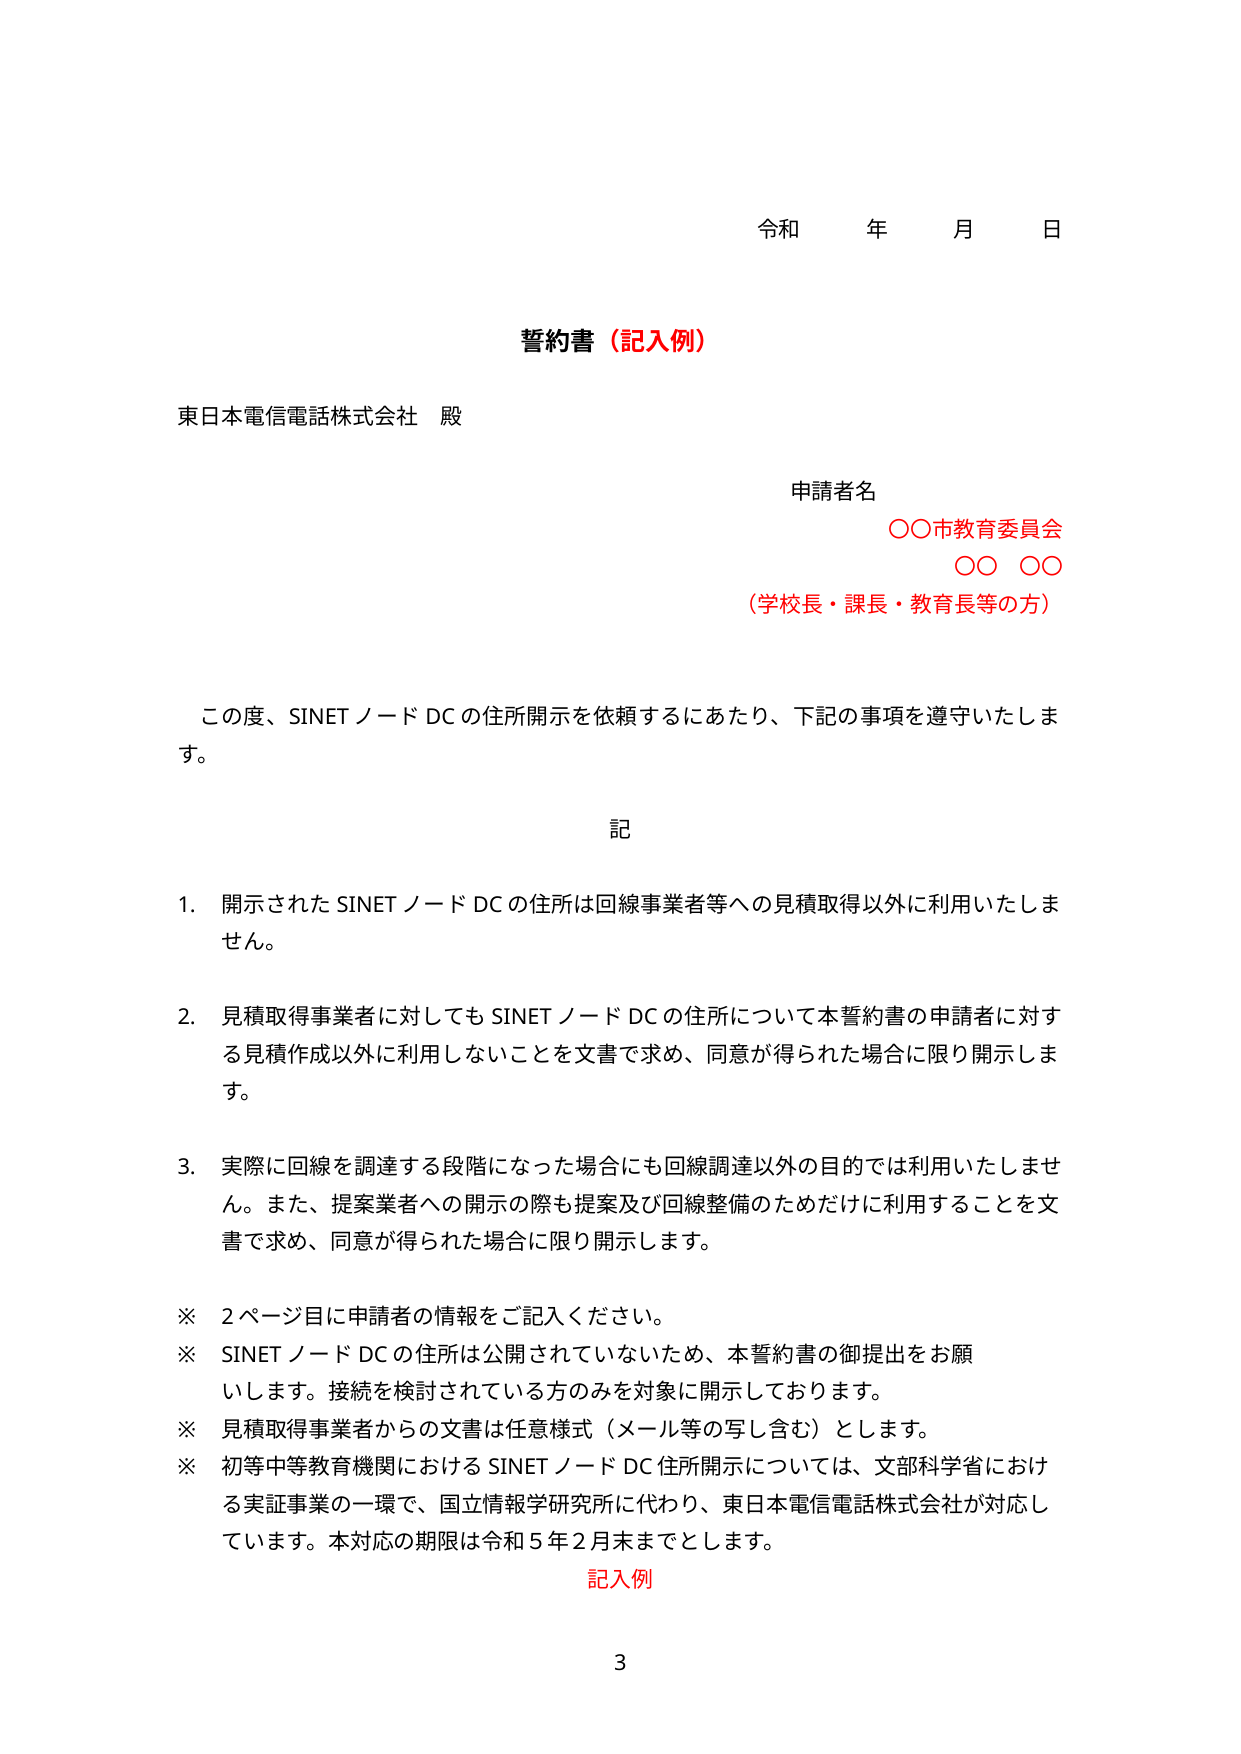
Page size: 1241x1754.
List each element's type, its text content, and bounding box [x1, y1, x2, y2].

text 東日本電信電話株式会社 殿 [177, 396, 1063, 434]
text 記入例 [177, 1559, 1063, 1596]
list 実際に回線を調達する段階になった場合にも回線調達以外の目的では利用いたしません。また、提案業者への開示の際も提案及び回線整備のためだけに利用することを文書で求め、同意が得られた場合に限り開示します。 [177, 1146, 1063, 1259]
text 〇〇市教育委員会 [177, 509, 1063, 546]
list 開示されたSINETノードDCの住所は回線事業者等への見積取得以外に利用いたしません。 [177, 884, 1063, 959]
list 初等中等教育機関におけるSINETノードDC住所開示については、文部科学省における実証事業の一環で、国立情報学研究所に代わり、東日本電信電話株式会社が対応しています。本対応の期限は令和５年２月末までとします。 [177, 1446, 1063, 1559]
subtitle 記 [177, 809, 1063, 846]
text 令和 年 月 日 [177, 209, 1063, 246]
text この度、SINETノードDCの住所開示を依頼するにあたり、下記の事項を遵守いたします。 [177, 696, 1063, 771]
list 2ページ目に申請者の情報をご記入ください。 [177, 1296, 976, 1334]
list 見積取得事業者に対してもSINETノードDCの住所について本誓約書の申請者に対する見積作成以外に利用しないことを文書で求め、同意が得られた場合に限り開示します。 [177, 996, 1063, 1109]
list 見積取得事業者からの文書は任意様式（メール等の写し含む）とします。 [177, 1409, 976, 1446]
text 誓約書（記入例） [177, 321, 1063, 359]
list SINETノードDCの住所は公開されていないため、本誓約書の御提出をお願いします。接続を検討されている方のみを対象に開示しております。 [177, 1334, 976, 1409]
text 〇〇 〇〇 （学校長・課長・教育長等の方） [177, 546, 1063, 696]
text 申請者名 [177, 471, 976, 509]
